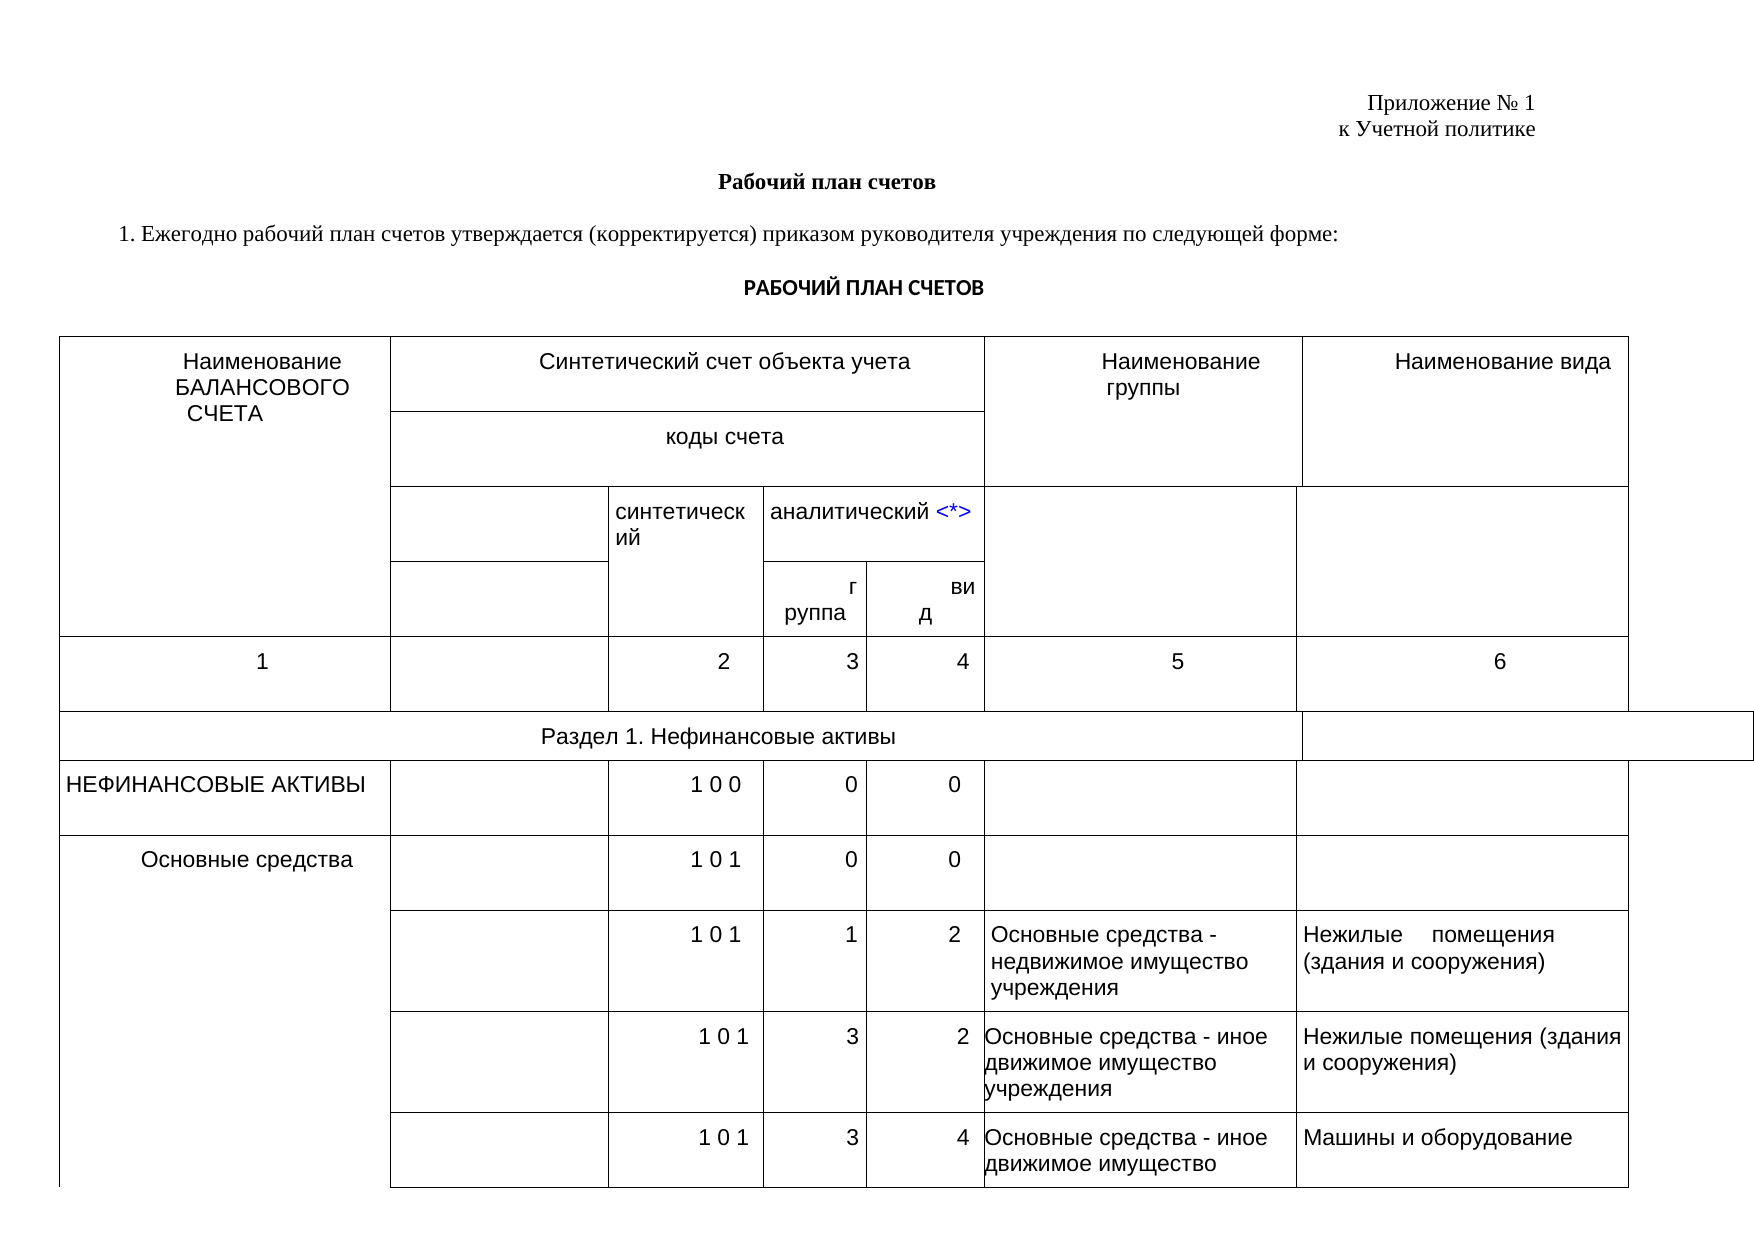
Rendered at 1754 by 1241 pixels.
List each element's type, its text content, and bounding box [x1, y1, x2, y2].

table_cell 0 [764, 761, 866, 834]
table_cell 4 [867, 1113, 984, 1187]
table_cell 1 0 1 [609, 911, 763, 1011]
table_cell [985, 836, 1296, 909]
table_cell [391, 487, 608, 561]
table_header Синтетический счет объекта учета [391, 337, 984, 411]
table_cell [1297, 761, 1628, 834]
table_cell Основные средства [60, 836, 390, 1187]
table_cell 2 [867, 1012, 984, 1112]
table_cell 2 [609, 637, 763, 711]
table_cell 4 [867, 637, 984, 711]
table_cell 3 [764, 637, 866, 711]
table_cell [985, 761, 1296, 834]
table_cell 3 [764, 1012, 866, 1112]
table_cell 0 [867, 836, 984, 909]
table_cell [391, 562, 608, 636]
text к Учетной политике [118, 115, 1536, 141]
table_header Наименование БАЛАНСОВОГО СЧЕТА [60, 337, 390, 636]
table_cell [985, 1113, 1296, 1187]
table_cell [391, 836, 608, 909]
table_cell [1303, 712, 1753, 759]
table_cell 6 [1297, 637, 1628, 711]
table_cell 1 0 0 [609, 761, 763, 834]
table_cell [985, 487, 1296, 636]
table_cell 3 [764, 1113, 866, 1187]
table_cell [391, 761, 608, 834]
table_cell вид [867, 562, 984, 636]
table_cell [1297, 487, 1628, 636]
table_header Наименование вида [1303, 337, 1628, 486]
table_cell аналитический <*> [764, 487, 984, 561]
table_cell 1 0 1 [609, 1012, 763, 1112]
table_header Наименование группы [985, 337, 1302, 486]
table_cell синтетический [609, 487, 763, 636]
table_cell Раздел 1. Нефинансовые активы [60, 712, 1302, 759]
table_cell [1297, 836, 1628, 909]
table_cell 1 [60, 637, 390, 711]
table_cell НЕФИНАНСОВЫЕ АКТИВЫ [60, 761, 390, 834]
text Рабочий план счетов [118, 168, 1536, 194]
table_cell 1 0 1 [609, 836, 763, 909]
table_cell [1297, 1113, 1628, 1187]
table_cell Нежилые помещения (здания и сооружения) [1297, 911, 1628, 1011]
table_cell Нежилые помещения (здания и сооружения) [1297, 1012, 1628, 1112]
table_cell 2 [867, 911, 984, 1011]
table_cell Основные средства - недвижимое имущество учреждения [985, 911, 1296, 1011]
table_cell [391, 1012, 608, 1112]
table_cell 5 [985, 637, 1296, 711]
text РАБОЧИЙ ПЛАН СЧЕТОВ [118, 273, 1536, 301]
table_cell группа [764, 562, 866, 636]
table_cell 1 0 1 [609, 1113, 763, 1187]
table_cell 0 [867, 761, 984, 834]
table_cell 1 [764, 911, 866, 1011]
table_cell [391, 1113, 608, 1187]
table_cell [985, 1012, 1296, 1112]
table_cell [391, 637, 608, 711]
table_cell 0 [764, 836, 866, 909]
table_cell [391, 911, 608, 1011]
table_cell коды счета [391, 412, 984, 486]
text Приложение № 1 [118, 89, 1536, 115]
text 1. Ежегодно рабочий план счетов утверждается (корректируется) приказом руководителя учреждения по следующей форме: [118, 220, 1536, 247]
